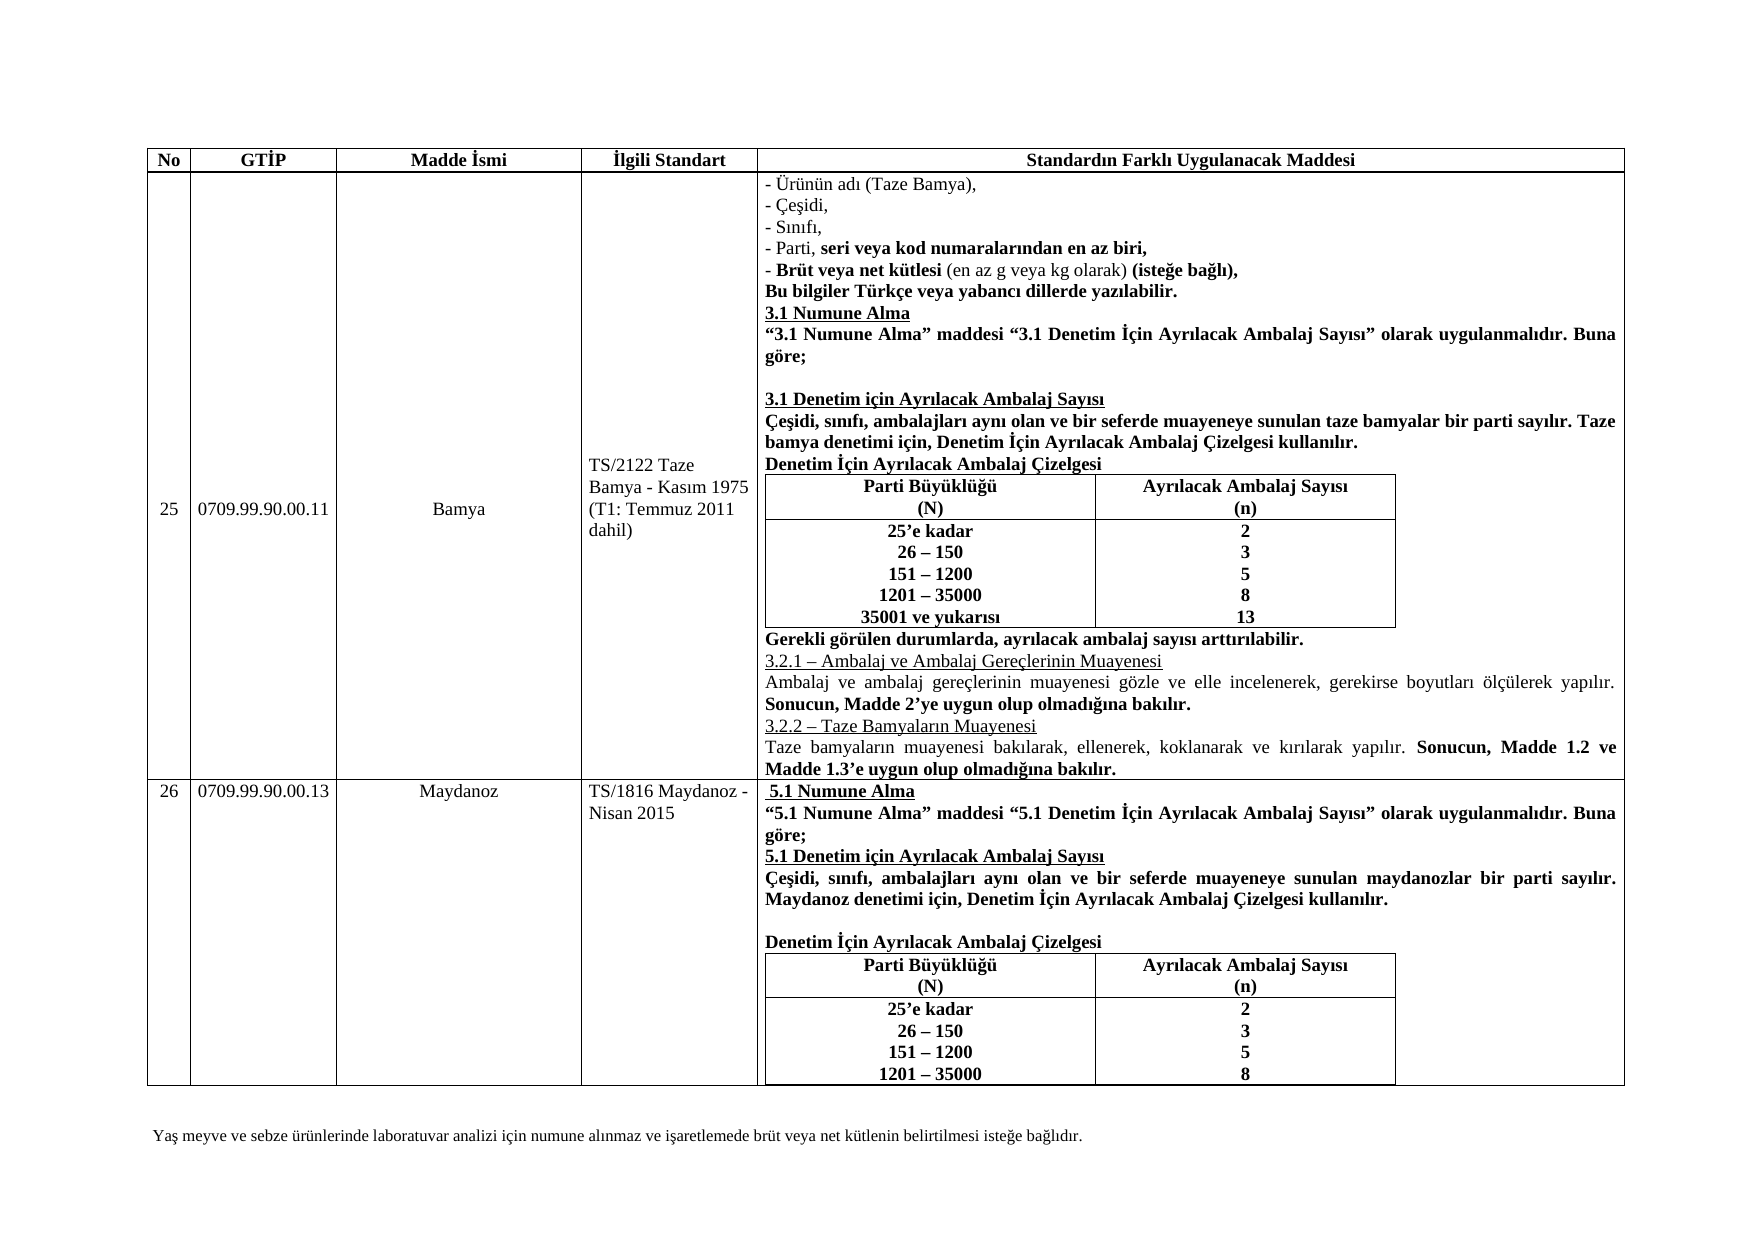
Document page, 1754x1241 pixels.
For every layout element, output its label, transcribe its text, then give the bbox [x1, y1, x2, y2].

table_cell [582, 173, 757, 779]
table_header No [148, 149, 190, 171]
table_cell 0709.99.90.00.13 [191, 780, 336, 1085]
table_cell 25 [148, 173, 190, 779]
table_header GTİP [191, 149, 336, 171]
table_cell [758, 780, 1624, 1085]
table_cell TS/1816 Maydanoz - Nisan 2015 [582, 780, 757, 1085]
table_cell 26 [148, 780, 190, 1085]
table_header Madde İsmi [337, 149, 581, 171]
table_header Standardın Farklı Uygulanacak Maddesi [758, 149, 1624, 171]
table_cell Bamya [337, 173, 581, 779]
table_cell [758, 173, 1624, 779]
table_header İlgili Standart [582, 149, 757, 171]
table_cell Maydanoz [337, 780, 581, 1085]
table_cell 0709.99.90.00.11 [191, 173, 336, 779]
